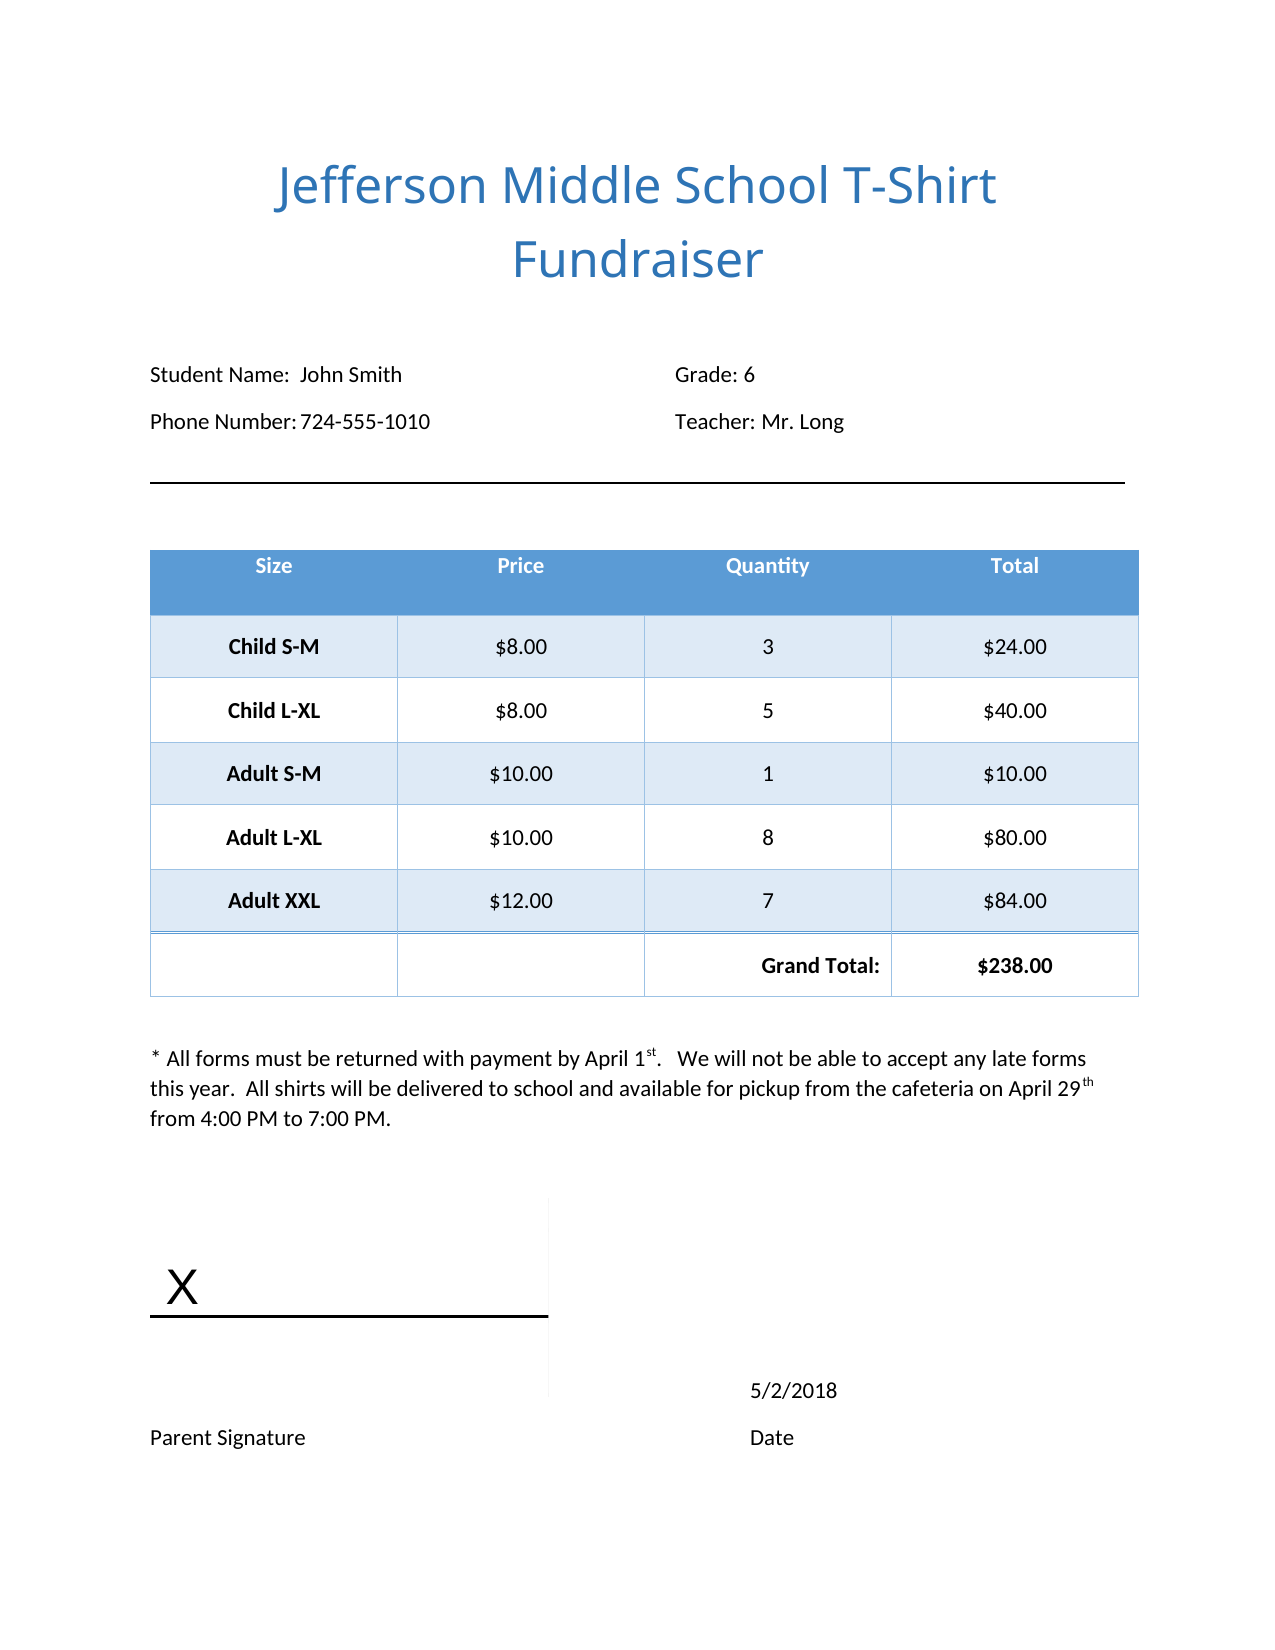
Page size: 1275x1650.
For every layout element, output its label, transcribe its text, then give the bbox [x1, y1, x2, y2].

table_cell $10.00 [398, 743, 644, 804]
text Parent Signature Date [150, 1423, 1125, 1451]
text Phone Number: 724-555-1010 Teacher: Mr. Long [150, 407, 1125, 436]
table_cell Grand Total: [645, 934, 891, 996]
table_cell $8.00 [398, 616, 644, 677]
table_cell $80.00 [892, 805, 1138, 869]
table_cell 5 [645, 678, 891, 742]
table_cell $12.00 [398, 870, 644, 931]
table_cell Child L-XL [151, 678, 397, 742]
text Student Name: John Smith Grade: 6 [150, 361, 1125, 389]
table_cell $238.00 [892, 934, 1138, 996]
table_cell 7 [645, 870, 891, 931]
table_cell Adult XXL [151, 870, 397, 931]
table_cell $84.00 [892, 870, 1138, 931]
table_cell Adult S-M [151, 743, 397, 804]
table_cell $10.00 [398, 805, 644, 869]
table_cell [398, 934, 644, 996]
table_header Quantity [645, 551, 891, 615]
table_cell $24.00 [892, 616, 1138, 677]
table_cell Adult L-XL [151, 805, 397, 869]
table_cell 1 [645, 743, 891, 804]
table_cell $40.00 [892, 678, 1138, 742]
table_cell 3 [645, 616, 891, 677]
text Jefferson Middle School T-Shirt Fundraiser [150, 150, 1125, 292]
table_header Size [151, 551, 397, 615]
table_cell Child S-M [151, 616, 397, 677]
table_cell 8 [645, 805, 891, 869]
table_header Total [892, 551, 1138, 615]
table_cell $8.00 [398, 678, 644, 742]
table_cell $10.00 [892, 743, 1138, 804]
text * All forms must be returned with payment by April 1st. We will not be able to accept any late forms this year. All shirts will be delivered to school and available for pickup from the cafeteria on April 29th from 4:00 PM to 7:00 PM. [150, 1044, 1125, 1132]
table_header Price [398, 551, 644, 615]
table_cell [151, 934, 397, 996]
